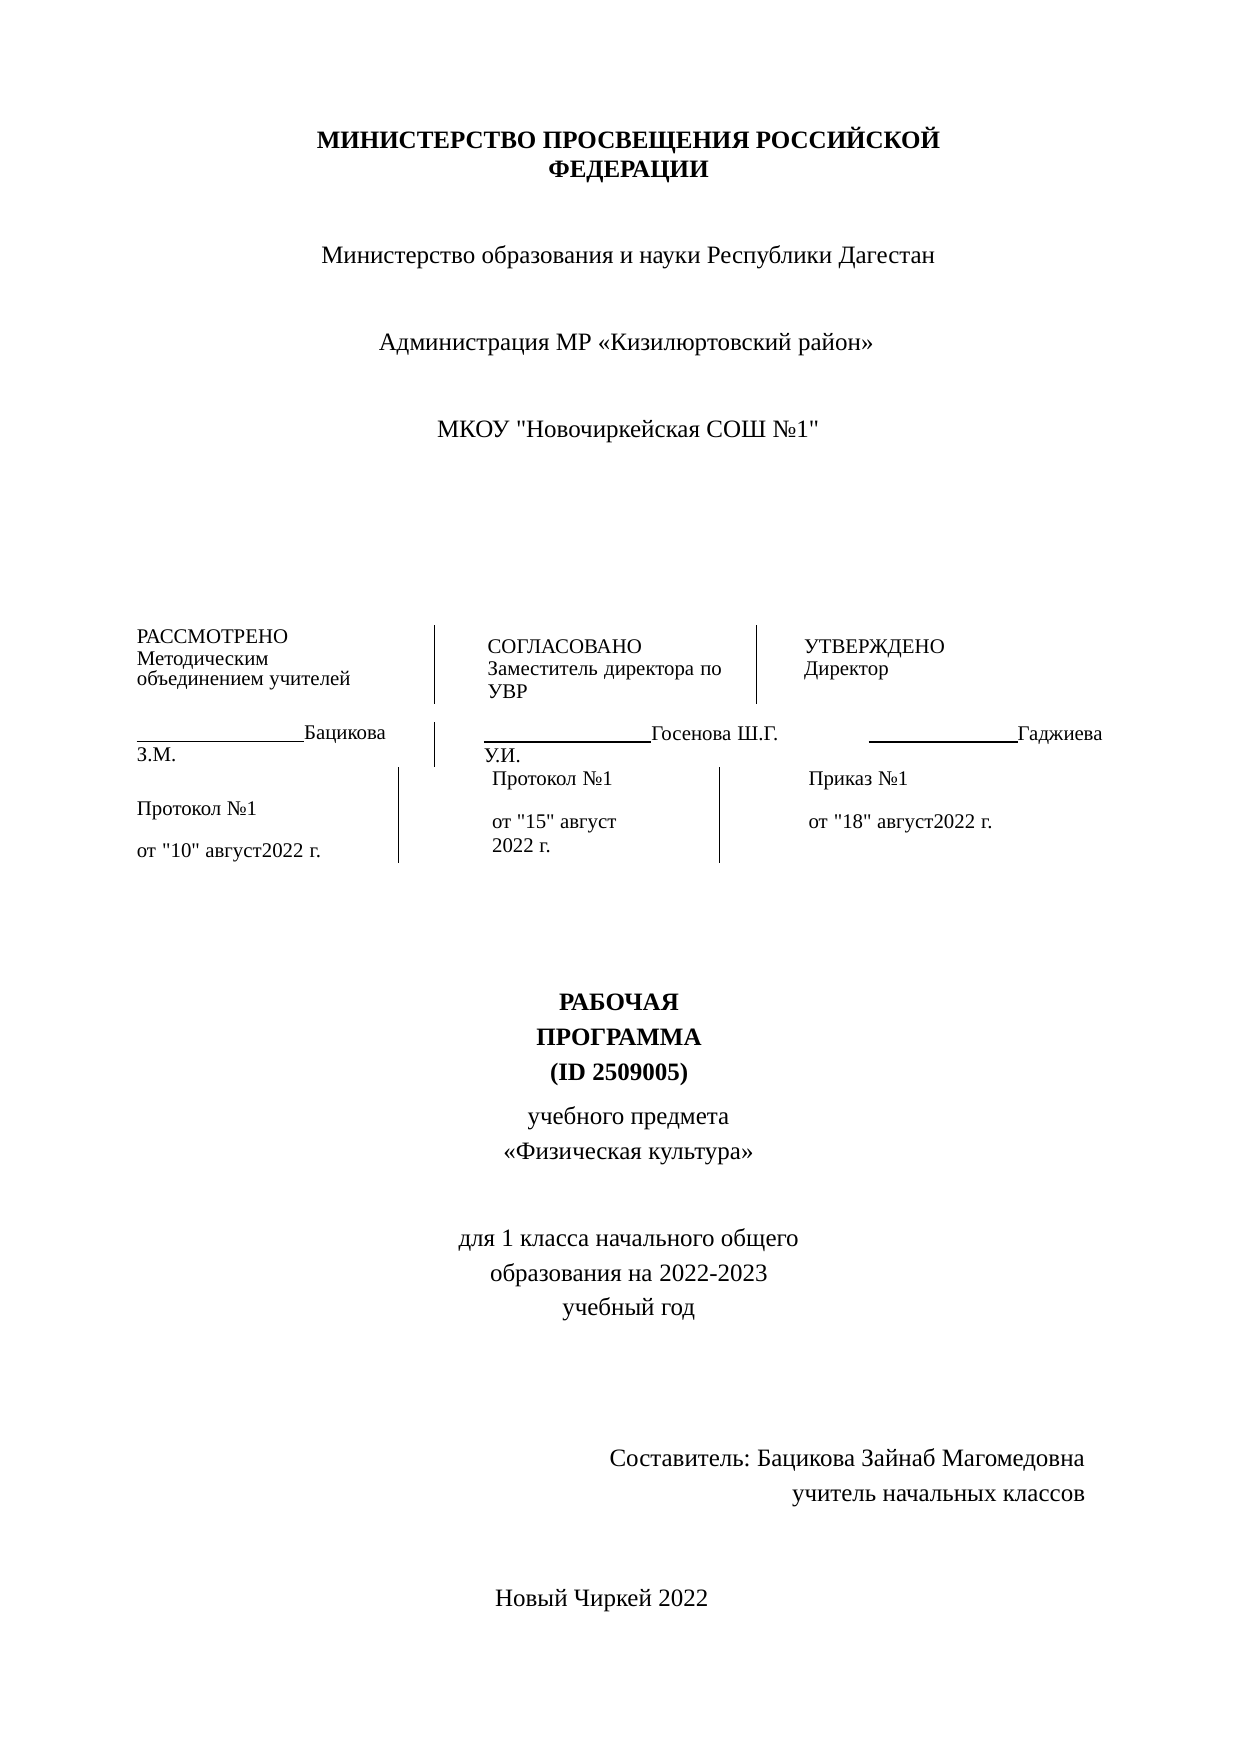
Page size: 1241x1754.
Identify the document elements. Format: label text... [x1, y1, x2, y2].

text Бацикова З.М. [137, 722, 403, 766]
text для 1 класса начального общего образования на 2022-2023 учебный год [448, 1223, 808, 1321]
text Директор [804, 658, 1122, 680]
text СОГЛАСОВАНО [487, 635, 727, 658]
text от "18" август2022 г. [808, 809, 1122, 833]
text учебного предмета [291, 1101, 965, 1130]
text Составитель: Бацикова Зайнаб Магомедовна [118, 1443, 1084, 1471]
list МИНИСТЕРСТВО ПРОСВЕЩЕНИЯ РОССИЙСКОЙ ФЕДЕРАЦИИ [292, 125, 965, 182]
list РАБОЧАЯ ПРОГРАММА (ID 2509005) [530, 987, 708, 1086]
text Госенова Ш.Г. Гаджиева У.И. [484, 722, 1122, 766]
text Заместитель директора по УВР [487, 658, 727, 703]
text МКОУ "Новочиркейская СОШ №1" [291, 414, 965, 443]
text от "10" август2022 г. [137, 838, 323, 862]
text учитель начальных классов [118, 1478, 1085, 1506]
text УТВЕРЖДЕНО [804, 635, 1122, 658]
text РАССМОТРЕНО [137, 625, 398, 648]
text Протокол №1 [492, 767, 649, 790]
text Приказ №1 [808, 767, 1122, 790]
text Новый Чиркей 2022 [118, 1583, 1085, 1611]
text Методическим объединением учителей [137, 648, 398, 690]
text от "15" август 2022 г. [492, 809, 649, 857]
text Протокол №1 [137, 796, 323, 820]
text Министерство образования и науки Республики Дагестан [291, 241, 965, 269]
text Администрация МР «Кизилюртовский район» [287, 327, 965, 356]
text «Физическая культура» [291, 1136, 965, 1165]
